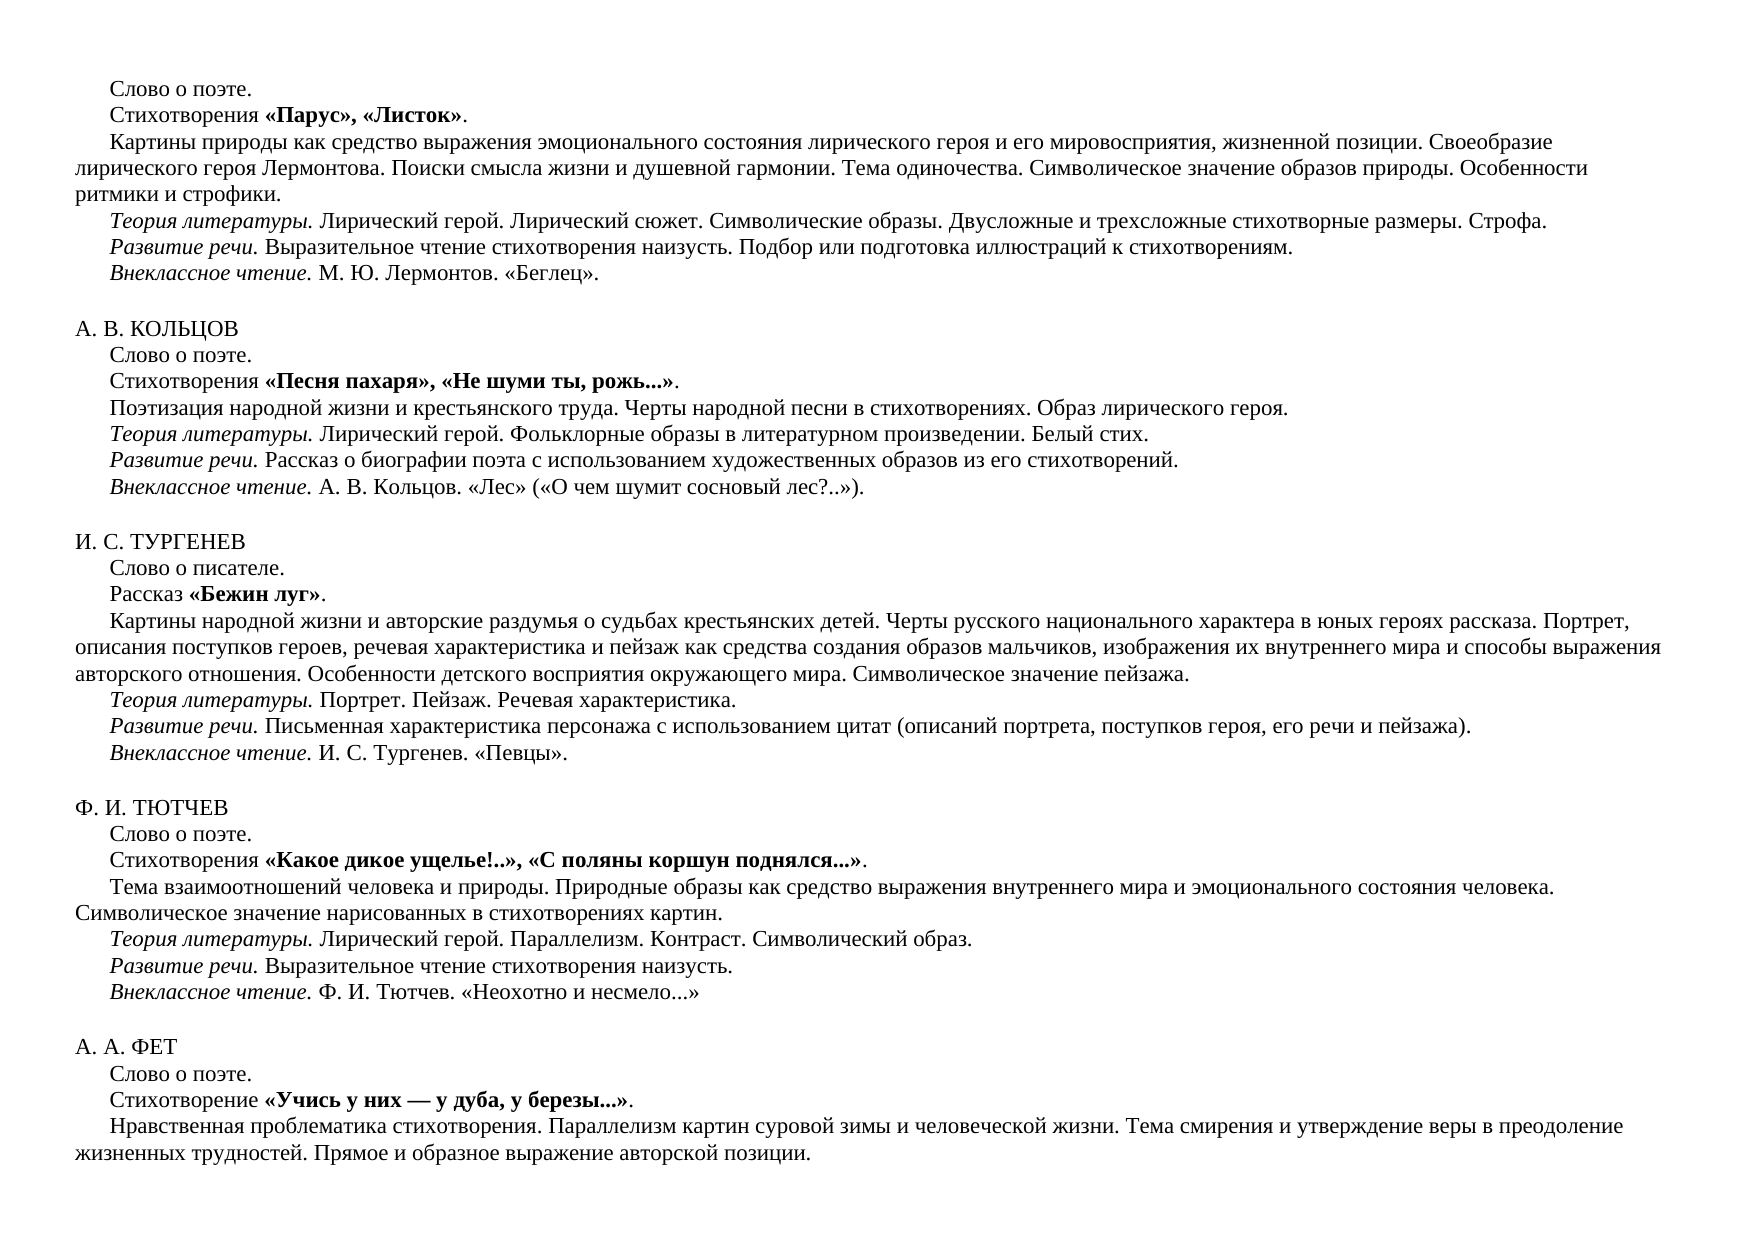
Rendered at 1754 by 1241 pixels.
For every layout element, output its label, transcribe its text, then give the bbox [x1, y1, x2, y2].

text Слово о поэте. Стихотворения «Парус», «Листок». Картины природы как средство выражения эмоционального состояния лирического героя и его мировосприятия, жизненной позиции. Своеобразие лирического героя Лермонтова. Поиски смысла жизни и душевной гармонии. Тема одиночества. Символическое значение образов природы. Особенности ритмики и строфики. Теория литературы. Лирический герой. Лирический сюжет. Символические образы. Двусложные и трехсложные стихотворные размеры. Строфа. Развитие речи. Выразительное чтение стихотворения наизусть. Подбор или подготовка иллюстраций к стихотворениям. Внеклассное чтение. М. Ю. Лермонтов. «Беглец». [75, 75, 1679, 314]
text И. С. ТУРГЕНЕВ [75, 528, 1679, 554]
text Слово о поэте. Стихотворения «Песня пахаря», «Не шуми ты, рожь...». Поэтизация народной жизни и крестьянского труда. Черты народной песни в стихотворениях. Образ лирического героя. Теория литературы. Лирический герой. Фольклорные образы в литературном произведении. Белый стих. Развитие речи. Рассказ о биографии поэта с использованием художественных образов из его стихотворений. Внеклассное чтение. А. В. Кольцов. «Лес» («О чем шумит сосновый лес?..»). [75, 341, 1679, 528]
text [75, 1060, 1679, 1165]
text Слово о писателе. Рассказ «Бежин луг». Картины народной жизни и авторские раздумья о судьбах крестьянских детей. Черты русского национального характера в юных героях рассказа. Портрет, описания поступков героев, речевая характеристика и пейзаж как средства создания образов мальчиков, изображения их внутреннего мира и способы выражения авторского отношения. Особенности детского восприятия окружающего мира. Символическое значение пейзажа. Теория литературы. Портрет. Пейзаж. Речевая характеристика. Развитие речи. Письменная характеристика персонажа с использованием цитат (описаний портрета, поступков героя, его речи и пейзажа). Внеклассное чтение. И. С. Тургенев. «Певцы». [75, 554, 1679, 794]
text Ф. И. ТЮТЧЕВ [75, 794, 1679, 820]
text А. В. КОЛЬЦОВ [75, 314, 1679, 341]
text Слово о поэте. Стихотворения «Какое дикое ущелье!..», «С поляны коршун поднялся...». Тема взаимоотношений человека и природы. Природные образы как средство выражения внутреннего мира и эмоционального состояния человека. Символическое значение нарисованных в стихотворениях картин. Теория литературы. Лирический герой. Параллелизм. Контраст. Символический образ. Развитие речи. Выразительное чтение стихотворения наизусть. Внеклассное чтение. Ф. И. Тютчев. «Неохотно и несмело...» [75, 820, 1679, 1033]
text А. А. ФЕТ [75, 1033, 1679, 1060]
